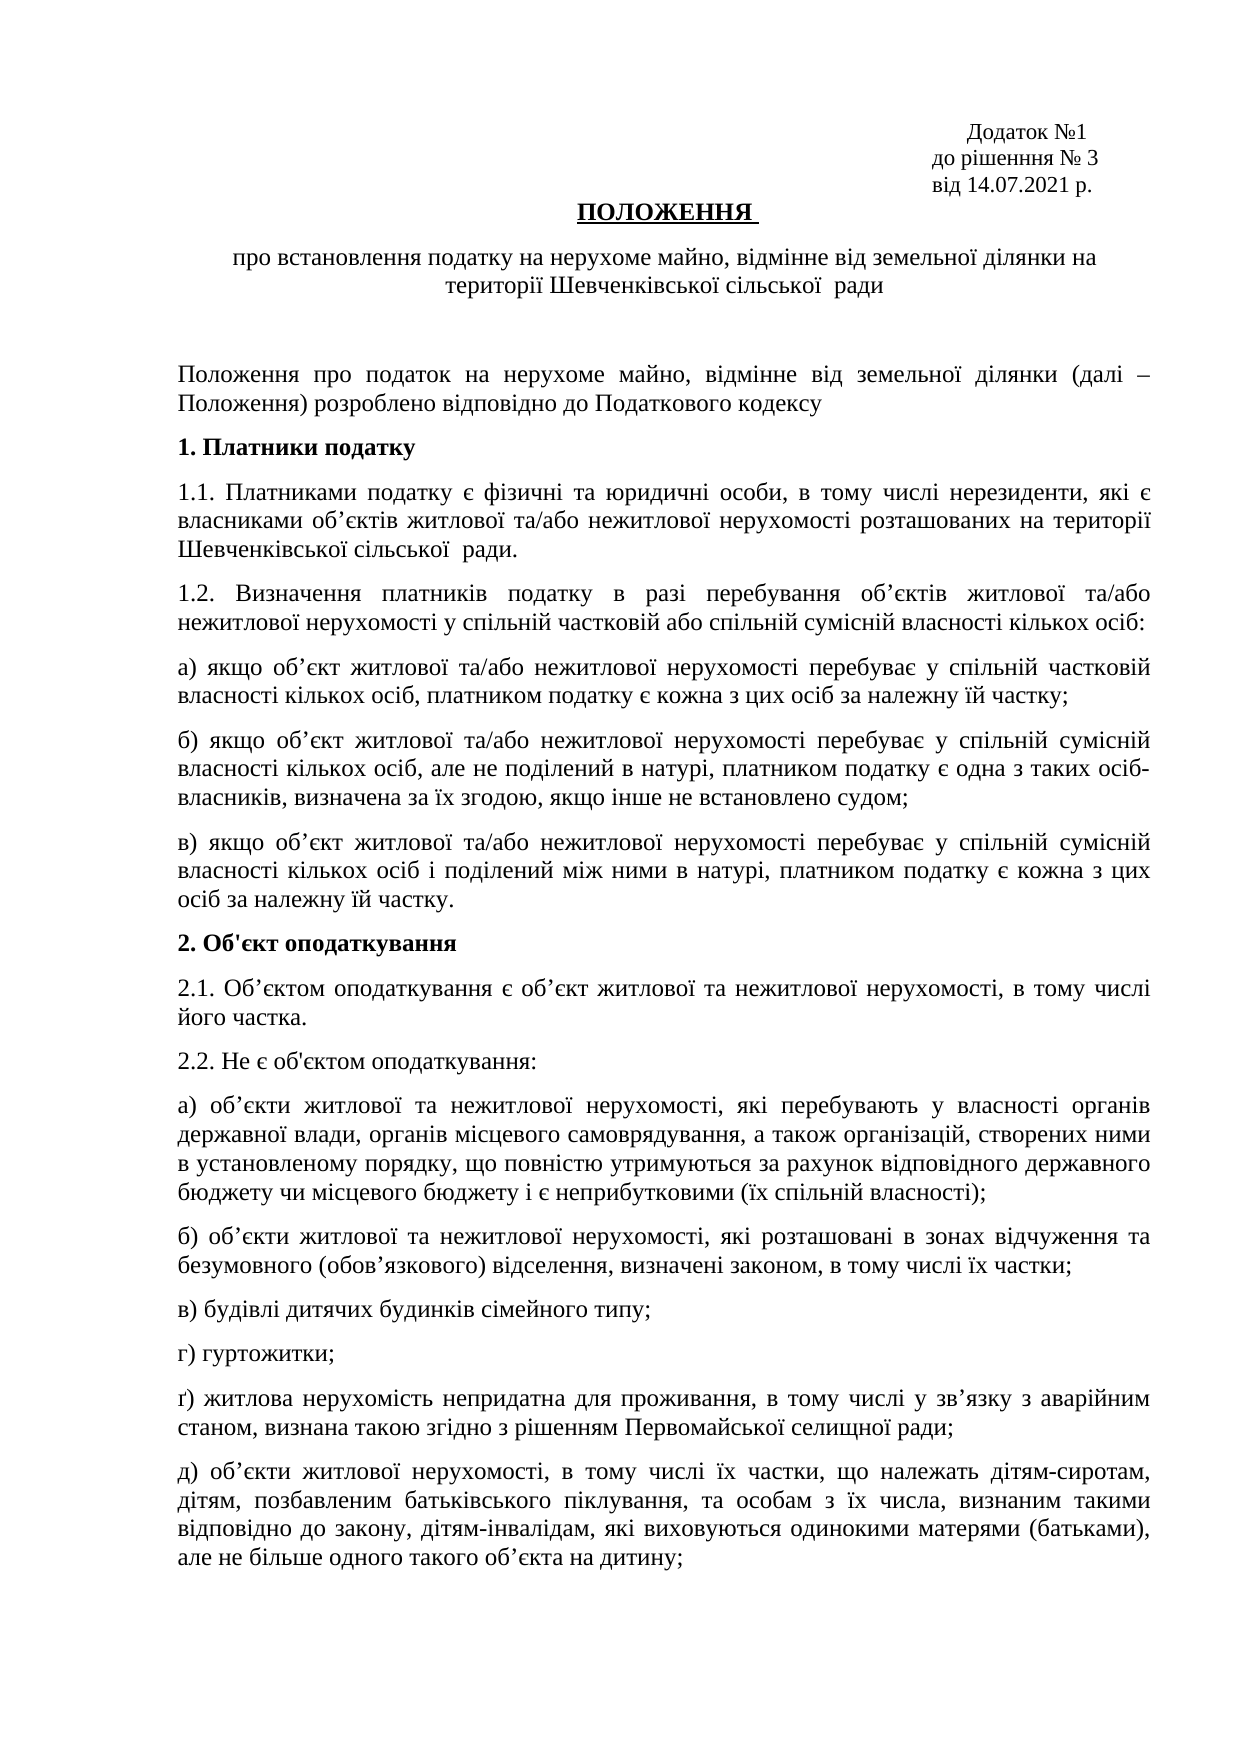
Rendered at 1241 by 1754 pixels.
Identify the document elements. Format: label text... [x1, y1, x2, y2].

text а) об’єкти житлової та нежитлової нерухомості, які перебувають у власності органів державної влади, органів місцевого самоврядування, а також організацій, створених ними в установленому порядку, що повністю утримуються за рахунок відповідного державного бюджету чи місцевого бюджету і є неприбутковими (їх спільній власності); [177, 1090, 1152, 1205]
text до рішенння № 3 [177, 144, 1152, 171]
text б) якщо об’єкт житлової та/або нежитлової нерухомості перебуває у спільній сумісній власності кількох осіб, але не поділений в натурі, платником податку є одна з таких осіб-власників, визначена за їх згодою, якщо інше не встановлено судом; [177, 725, 1152, 811]
text г) гуртожитки; [177, 1338, 1152, 1367]
text 2.1. Об’єктом оподаткування є об’єкт житлової та нежитлової нерухомості, в тому числі його частка. [177, 973, 1152, 1030]
text від 14.07.2021 р. [177, 171, 1152, 197]
text ПОЛОЖЕННЯ [177, 197, 1152, 226]
text 2. Об'єкт оподаткування [177, 928, 1152, 957]
text 1. Платники податку [177, 432, 1152, 461]
text 2.2. Не є об'єктом оподаткування: [177, 1046, 1152, 1075]
text в) якщо об’єкт житлової та/або нежитлової нерухомості перебуває у спільній сумісній власності кількох осіб і поділений між ними в натурі, платником податку є кожна з цих осіб за належну їй частку. [177, 827, 1152, 913]
text д) об’єкти житлової нерухомості, в тому числі їх частки, що належать дітям-сиротам, дітям, позбавленим батьківського піклування, та особам з їх числа, визнаним такими відповідно до закону, дітям-інвалідам, які виховуються одинокими матерями (батьками), але не більше одного такого об’єкта на дитину; [177, 1456, 1152, 1571]
text 1.1. Платниками податку є фізичні та юридичні особи, в тому числі нерезиденти, які є власниками об’єктів житлової та/або нежитлової нерухомості розташованих на території Шевченківської сільської ради. [177, 477, 1152, 563]
text 1.2. Визначення платників податку в разі перебування об’єктів житлової та/або нежитлової нерухомості у спільній частковій або спільній сумісній власності кількох осіб: [177, 578, 1152, 636]
text б) об’єкти житлової та нежитлової нерухомості, які розташовані в зонах відчуження та безумовного (обов’язкового) відселення, визначені законом, в тому числі їх частки; [177, 1221, 1152, 1278]
text про встановлення податку на нерухоме майно, відмінне від земельної ділянки на території Шевченківської сільської ради [177, 242, 1152, 299]
text в) будівлі дитячих будинків сімейного типу; [177, 1294, 1152, 1323]
text ґ) житлова нерухомість непридатна для проживання, в тому числі у зв’язку з аварійним станом, визнана такою згідно з рішенням Первомайської селищної ради; [177, 1383, 1152, 1440]
text Додаток №1 [177, 118, 1152, 144]
text а) якщо об’єкт житлової та/або нежитлової нерухомості перебуває у спільній частковій власності кількох осіб, платником податку є кожна з цих осіб за належну їй частку; [177, 652, 1152, 709]
text Положення про податок на нерухоме майно, відмінне від земельної ділянки (далі – Положення) розроблено відповідно до Податкового кодексу [177, 359, 1152, 417]
